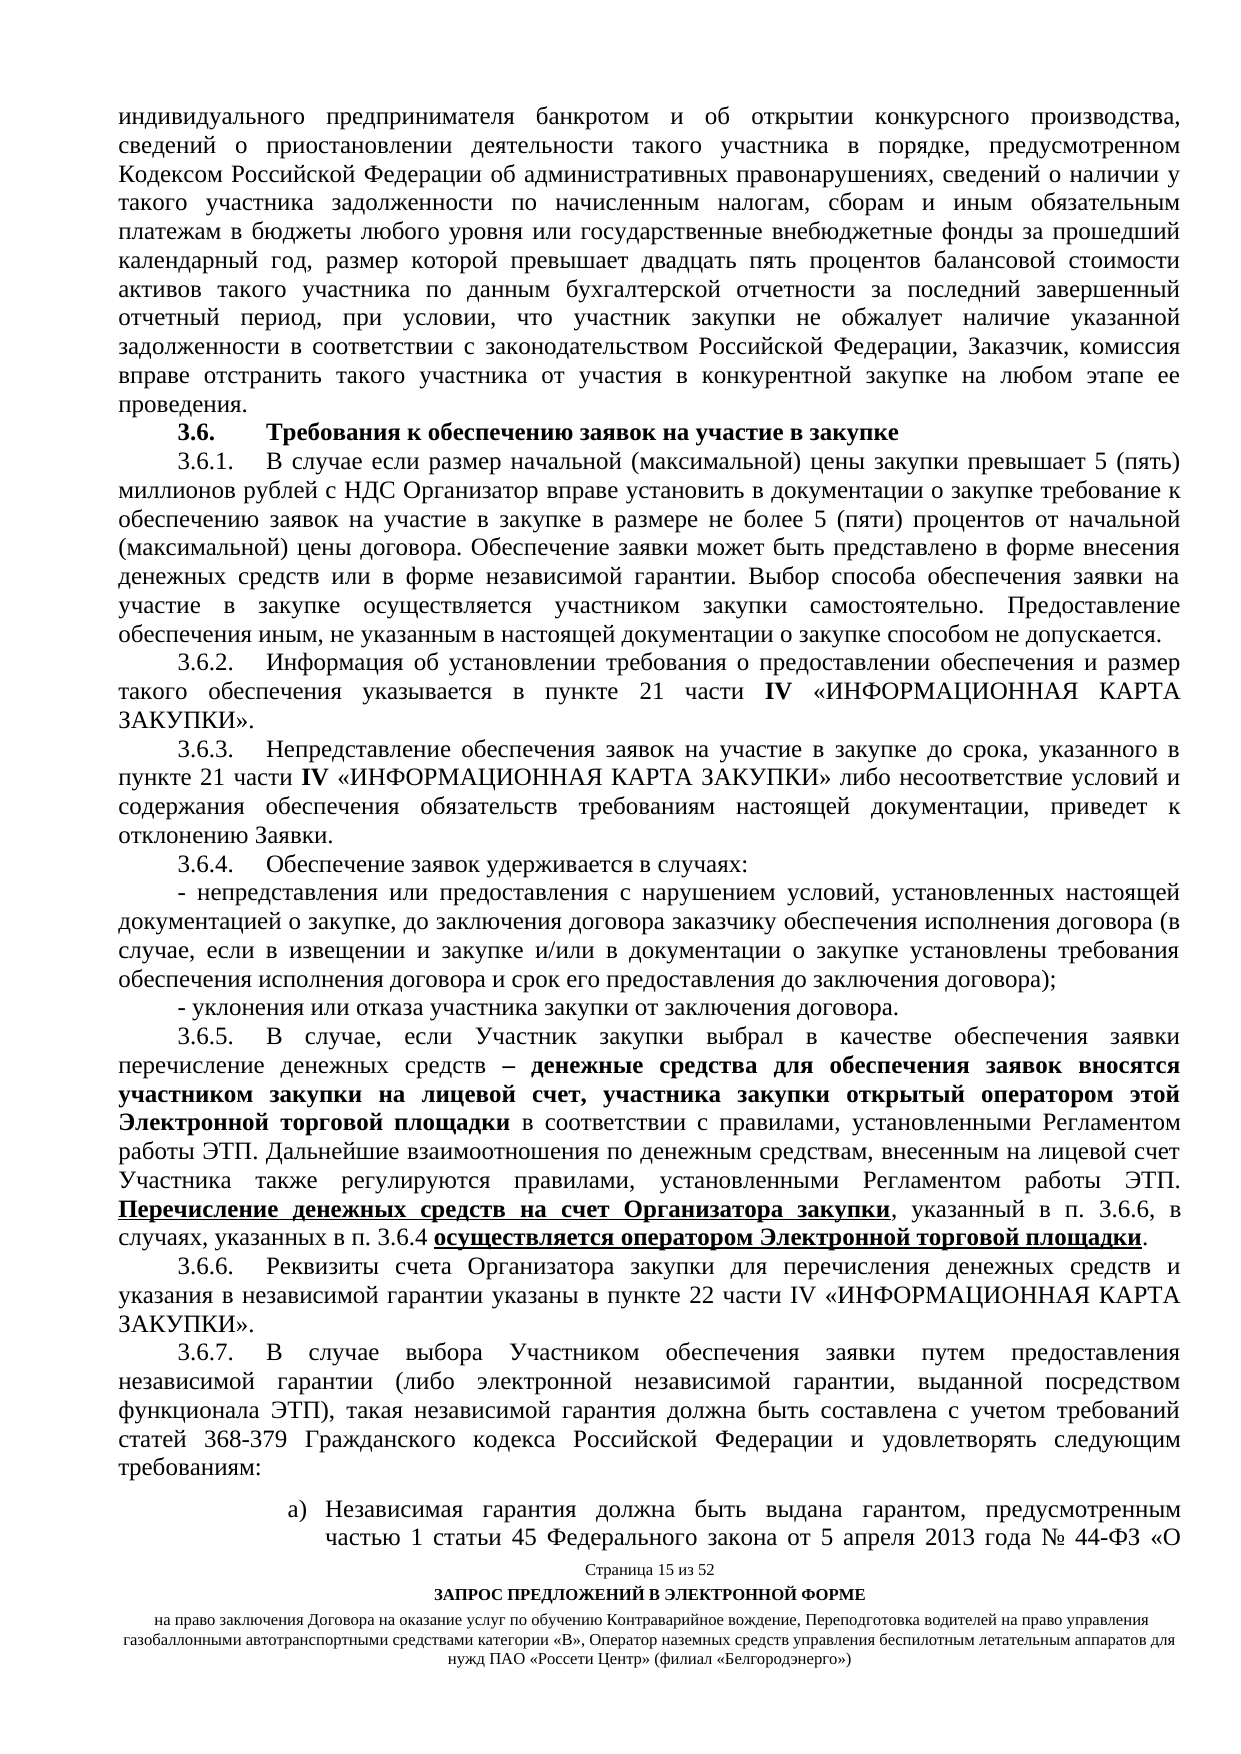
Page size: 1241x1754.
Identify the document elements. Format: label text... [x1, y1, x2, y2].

subtitle Реквизиты счета Организатора закупки для перечисления денежных средств и указания в независимой гарантии указаны в пункте 22 части IV «ИНФОРМАЦИОННАЯ КАРТА ЗАКУПКИ». [118, 1251, 1181, 1337]
text - уклонения или отказа участника закупки от заключения договора. [118, 992, 1181, 1021]
subtitle Информация об установлении требования о предоставлении обеспечения и размер такого обеспечения указывается в пункте 21 части IV «ИНФОРМАЦИОННАЯ КАРТА ЗАКУПКИ». [118, 647, 1181, 734]
subtitle В случае, если Участник закупки выбрал в качестве обеспечения заявки перечисление денежных средств – денежные средства для обеспечения заявок вносятся участником закупки на лицевой счет, участника закупки открытый оператором этой Электронной торговой площадки в соответствии с правилами, установленными Регламентом работы ЭТП. Дальнейшие взаимоотношения по денежным средствам, внесенным на лицевой счет Участника также регулируются правилами, установленными Регламентом работы ЭТП. Перечисление денежных средств на счет Организатора закупки, указанный в п. 3.6.6, в случаях, указанных в п. 3.6.4 осуществляется оператором Электронной торговой площадки. [118, 1021, 1181, 1251]
subtitle Непредставление обеспечения заявок на участие в закупке до срока, указанного в пункте 21 части IV «ИНФОРМАЦИОННАЯ КАРТА ЗАКУПКИ» либо несоответствие условий и содержания обеспечения обязательств требованиям настоящей документации, приведет к отклонению Заявки. [118, 734, 1181, 849]
subtitle В случае если размер начальной (максимальной) цены закупки превышает 5 (пять) миллионов рублей с НДС Организатор вправе установить в документации о закупке требование к обеспечению заявок на участие в закупке в размере не более 5 (пяти) процентов от начальной (максимальной) цены договора. Обеспечение заявки может быть представлено в форме внесения денежных средств или в форме независимой гарантии. Выбор способа обеспечения заявки на участие в закупке осуществляется участником закупки самостоятельно. Предоставление обеспечения иным, не указанным в настоящей документации о закупке способом не допускается. [118, 446, 1181, 647]
text - непредставления или предоставления с нарушением условий, установленных настоящей документацией о закупке, до заключения договора заказчику обеспечения исполнения договора (в случае, если в извещении и закупке и/или в документации о закупке установлены требования обеспечения исполнения договора и срок его предоставления до заключения договора); [118, 877, 1181, 992]
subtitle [118, 101, 1181, 417]
subtitle Требования к обеспечению заявок на участие в закупке [118, 417, 1181, 446]
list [287, 1494, 1181, 1551]
subtitle Обеспечение заявок удерживается в случаях: [118, 849, 1181, 877]
subtitle В случае выбора Участником обеспечения заявки путем предоставления независимой гарантии (либо электронной независимой гарантии, выданной посредством функционала ЭТП), такая независимой гарантия должна быть составлена с учетом требований статей 368-379 Гражданского кодекса Российской Федерации и удовлетворять следующим требованиям: [118, 1337, 1181, 1481]
